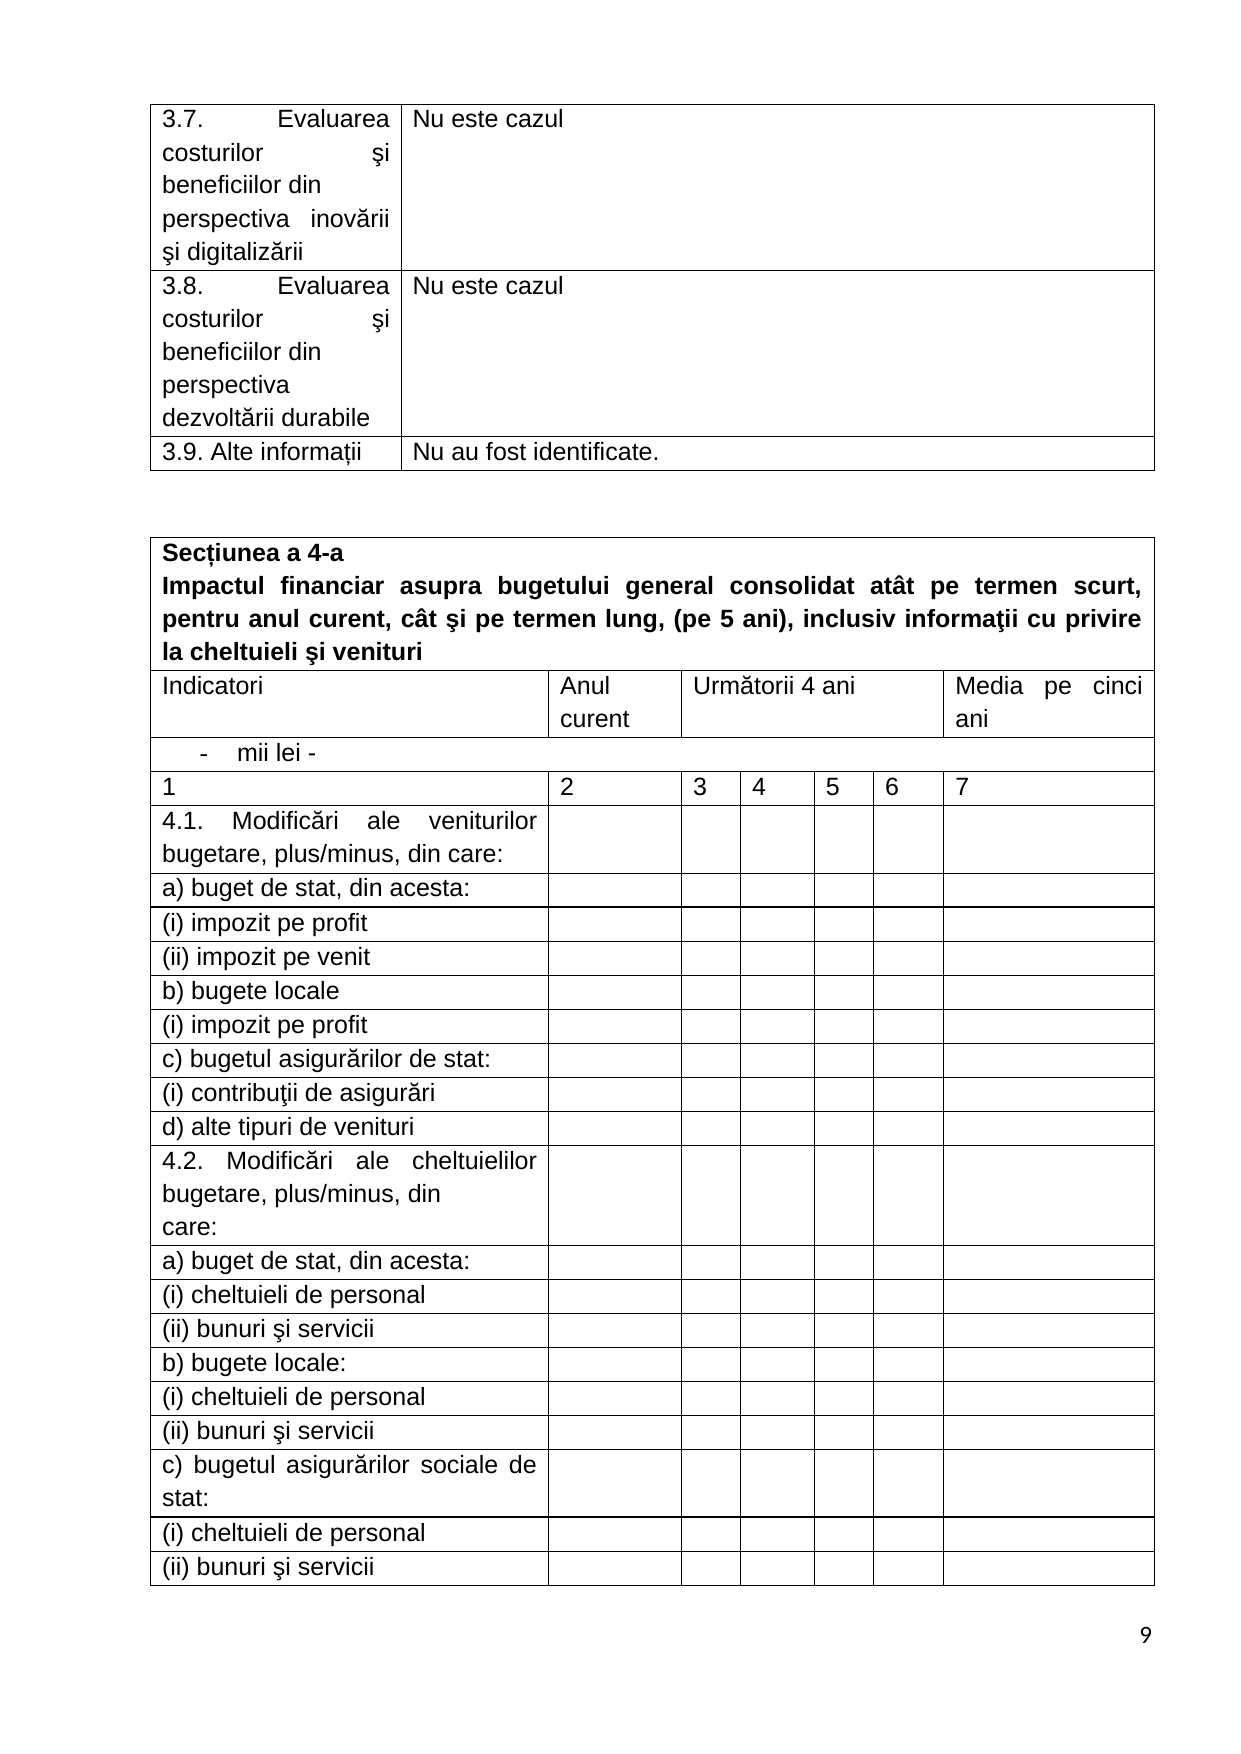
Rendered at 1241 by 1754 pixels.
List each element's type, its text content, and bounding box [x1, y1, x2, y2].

table_cell Nu este cazul [402, 105, 1154, 269]
table_cell [874, 1112, 943, 1145]
table_cell 6 [874, 772, 943, 805]
table_cell [741, 1450, 814, 1516]
table_cell 2 [549, 772, 681, 805]
table_cell [874, 1078, 943, 1111]
table_cell [549, 942, 681, 974]
table_cell b) bugete locale: [151, 1348, 548, 1381]
table_cell (i) contribuţii de asigurări [151, 1078, 548, 1111]
table_cell [815, 1246, 873, 1279]
table_cell 4.1. Modificări ale veniturilor bugetare, plus/minus, din care: [151, 806, 548, 872]
table_cell 3 [682, 772, 740, 805]
table_cell [682, 1552, 740, 1584]
table_cell [549, 1112, 681, 1145]
table_cell [682, 908, 740, 941]
table_cell [944, 1518, 1154, 1551]
table_cell [944, 1450, 1154, 1516]
table_cell [682, 1416, 740, 1449]
table_cell Următorii 4 ani [682, 671, 943, 737]
table_cell [682, 1518, 740, 1551]
table_cell [682, 1010, 740, 1043]
table_cell [549, 908, 681, 941]
table_cell (i) impozit pe profit [151, 908, 548, 941]
table_cell (ii) bunuri şi servicii [151, 1416, 548, 1449]
table_cell [549, 1518, 681, 1551]
table_cell [944, 806, 1154, 872]
table_cell [944, 976, 1154, 1009]
table_cell [682, 806, 740, 872]
table_cell [741, 1044, 814, 1077]
table_cell [741, 942, 814, 974]
table_cell [549, 1348, 681, 1381]
table_cell [682, 1044, 740, 1077]
table_cell [815, 806, 873, 872]
table_cell [815, 1416, 873, 1449]
table_cell Nu au fost identificate. [402, 437, 1154, 470]
table_cell Media pe cinci ani [944, 671, 1154, 737]
table_cell Nu este cazul [402, 271, 1154, 436]
table_cell [549, 1314, 681, 1347]
table_cell Indicatori [151, 671, 548, 737]
table_cell [741, 1010, 814, 1043]
table_cell [741, 1246, 814, 1279]
table_cell Anul curent [549, 671, 681, 737]
table_cell [874, 1416, 943, 1449]
table_cell 3.8. Evaluarea costurilor şi beneficiilor din perspectiva dezvoltării durabile [151, 271, 401, 436]
table_cell [741, 874, 814, 906]
table_cell [549, 1146, 681, 1245]
table_cell [741, 1280, 814, 1313]
table_cell [874, 1552, 943, 1584]
table_cell [682, 1112, 740, 1145]
table_cell d) alte tipuri de venituri [151, 1112, 548, 1145]
table_cell 1 [151, 772, 548, 805]
table_cell [682, 1246, 740, 1279]
table_cell [741, 1552, 814, 1584]
table_cell c) bugetul asigurărilor sociale de stat: [151, 1450, 548, 1516]
table_cell [741, 806, 814, 872]
table_cell [682, 1146, 740, 1245]
table_cell [944, 1416, 1154, 1449]
table_cell [741, 1146, 814, 1245]
table_cell [874, 1348, 943, 1381]
table_cell [815, 1044, 873, 1077]
table_cell [874, 874, 943, 906]
table_cell (i) cheltuieli de personal [151, 1518, 548, 1551]
table_cell [874, 1382, 943, 1415]
table_cell a) buget de stat, din acesta: [151, 874, 548, 906]
table_cell c) bugetul asigurărilor de stat: [151, 1044, 548, 1077]
table_cell [874, 1010, 943, 1043]
table_cell [874, 1280, 943, 1313]
table_cell [944, 1314, 1154, 1347]
table_cell [741, 1382, 814, 1415]
table_cell [944, 1112, 1154, 1145]
table_cell [549, 1078, 681, 1111]
table_cell [944, 1044, 1154, 1077]
table_cell 4 [741, 772, 814, 805]
table_cell [815, 1552, 873, 1584]
table_cell a) buget de stat, din acesta: [151, 1246, 548, 1279]
table_cell [944, 1382, 1154, 1415]
table_cell [549, 1044, 681, 1077]
table_cell [874, 806, 943, 872]
table_cell [815, 1382, 873, 1415]
table_cell [874, 976, 943, 1009]
table_cell [815, 1078, 873, 1111]
table_cell [815, 1112, 873, 1145]
table_cell [815, 1450, 873, 1516]
table_cell [741, 1348, 814, 1381]
table_cell 3.7. Evaluarea costurilor şi beneficiilor din perspectiva inovării şi digitalizării [151, 105, 401, 269]
table_cell [944, 1078, 1154, 1111]
table_cell [741, 1078, 814, 1111]
table_cell [944, 908, 1154, 941]
table_cell [944, 1552, 1154, 1584]
table_cell [874, 1314, 943, 1347]
table_cell [682, 1348, 740, 1381]
table_cell [549, 1552, 681, 1584]
table_cell [682, 1280, 740, 1313]
table_cell [944, 1146, 1154, 1245]
table_cell [741, 1314, 814, 1347]
table_cell [549, 806, 681, 872]
table_cell [741, 908, 814, 941]
table_cell 4.2. Modificări ale cheltuielilor bugetare, plus/minus, din care: [151, 1146, 548, 1245]
table_cell [874, 1044, 943, 1077]
table_cell [549, 1450, 681, 1516]
table_cell [815, 1348, 873, 1381]
table_cell (i) impozit pe profit [151, 1010, 548, 1043]
table_cell [944, 942, 1154, 974]
table_cell [682, 976, 740, 1009]
table_cell [815, 942, 873, 974]
table_cell [549, 1382, 681, 1415]
table_cell [815, 1280, 873, 1313]
table_cell [815, 1314, 873, 1347]
table_cell [944, 874, 1154, 906]
table_cell [549, 1416, 681, 1449]
table_cell [682, 942, 740, 974]
table_cell [874, 1518, 943, 1551]
table_cell [741, 1416, 814, 1449]
table_cell [549, 1010, 681, 1043]
table_cell [874, 1246, 943, 1279]
table_cell [549, 1280, 681, 1313]
table_cell [682, 874, 740, 906]
table_cell [549, 976, 681, 1009]
table_cell (ii) impozit pe venit [151, 942, 548, 974]
table_cell 7 [944, 772, 1154, 805]
table_cell [815, 1146, 873, 1245]
table_cell [741, 976, 814, 1009]
table_cell 3.9. Alte informații [151, 437, 401, 470]
table_cell [874, 1146, 943, 1245]
table_cell [682, 1078, 740, 1111]
table_cell [944, 1246, 1154, 1279]
table_cell [815, 976, 873, 1009]
table_cell (ii) bunuri şi servicii [151, 1552, 548, 1584]
table_cell [682, 1314, 740, 1347]
table_cell [815, 1518, 873, 1551]
table_cell [944, 1010, 1154, 1043]
table_cell [944, 1280, 1154, 1313]
table_cell [549, 1246, 681, 1279]
table_cell [874, 908, 943, 941]
table_cell (i) cheltuieli de personal [151, 1382, 548, 1415]
table_cell [815, 874, 873, 906]
table_header Secțiunea a 4-a Impactul financiar asupra bugetului general consolidat atât pe termen scurt, pentru anul curent, cât şi pe termen lung, (pe 5 ani), inclusiv informaţii cu privire la cheltuieli şi venituri [151, 538, 1154, 670]
table_cell b) bugete locale [151, 976, 548, 1009]
table_cell [682, 1382, 740, 1415]
table_cell [874, 942, 943, 974]
table_cell (i) cheltuieli de personal [151, 1280, 548, 1313]
table_cell [815, 908, 873, 941]
table_cell (ii) bunuri şi servicii [151, 1314, 548, 1347]
table_cell mii lei - [151, 738, 1154, 771]
table_cell [741, 1518, 814, 1551]
table_cell [874, 1450, 943, 1516]
table_cell [815, 1010, 873, 1043]
table_cell [549, 874, 681, 906]
table_cell [682, 1450, 740, 1516]
table_cell 5 [815, 772, 873, 805]
table_cell [944, 1348, 1154, 1381]
table_cell [741, 1112, 814, 1145]
